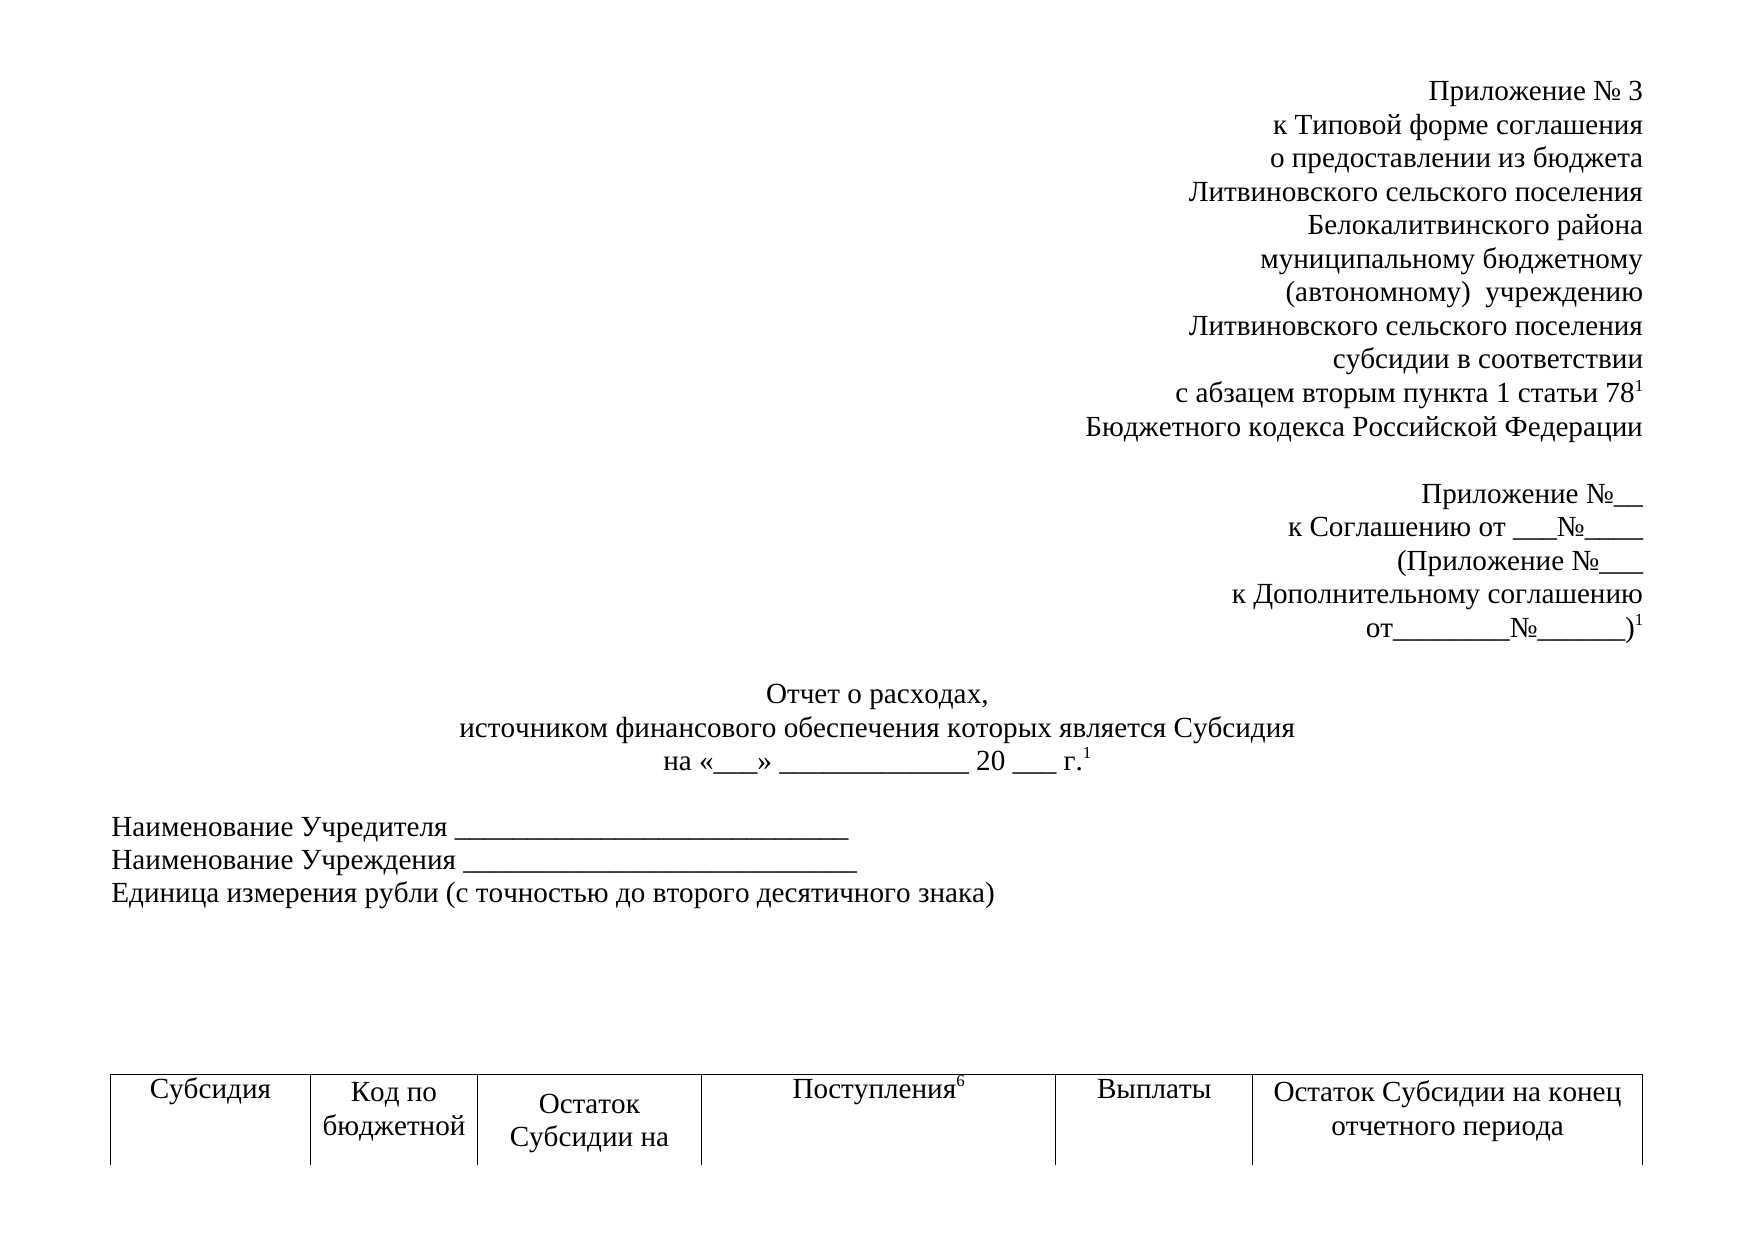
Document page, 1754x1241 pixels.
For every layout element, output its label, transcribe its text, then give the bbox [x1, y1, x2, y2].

text Отчет о расходах, [111, 678, 1643, 711]
text Наименование Учреждения ___________________________ [111, 843, 1643, 876]
text Литвиновского сельского поселения [111, 309, 1643, 342]
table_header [478, 1075, 701, 1165]
text (Приложение №___ [111, 543, 1643, 577]
text к Дополнительному соглашению [111, 577, 1643, 611]
text (автономному) учреждению [111, 275, 1643, 309]
text Белокалитвинского района [111, 208, 1643, 242]
table_header Субсидия [111, 1075, 310, 1165]
text к Соглашению от ___№____ [111, 510, 1643, 543]
text о предоставлении из бюджета [111, 141, 1643, 174]
text муниципальному бюджетному [111, 242, 1643, 275]
text от________№______)1 [111, 611, 1643, 644]
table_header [1253, 1075, 1642, 1165]
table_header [311, 1075, 477, 1165]
text Единица измерения рубли (с точностью до второго десятичного знака) [111, 876, 1643, 909]
text Приложение № 3 [111, 74, 1643, 107]
text с абзацем вторым пункта 1 статьи 781 [111, 376, 1643, 409]
table_header Поступления6 [702, 1075, 1055, 1165]
text на «___» _____________ 20 ___ г.1 [111, 744, 1643, 777]
text субсидии в соответствии [111, 342, 1643, 376]
table_header Выплаты [1056, 1075, 1252, 1165]
text Бюджетного кодекса Российской Федерации [111, 409, 1643, 443]
text Приложение №__ [111, 476, 1643, 510]
text Наименование Учредителя ___________________________ [111, 810, 1643, 843]
text к Типовой форме соглашения [111, 107, 1643, 141]
text Литвиновского сельского поселения [111, 174, 1643, 208]
text источником финансового обеспечения которых является Субсидия [111, 711, 1643, 744]
